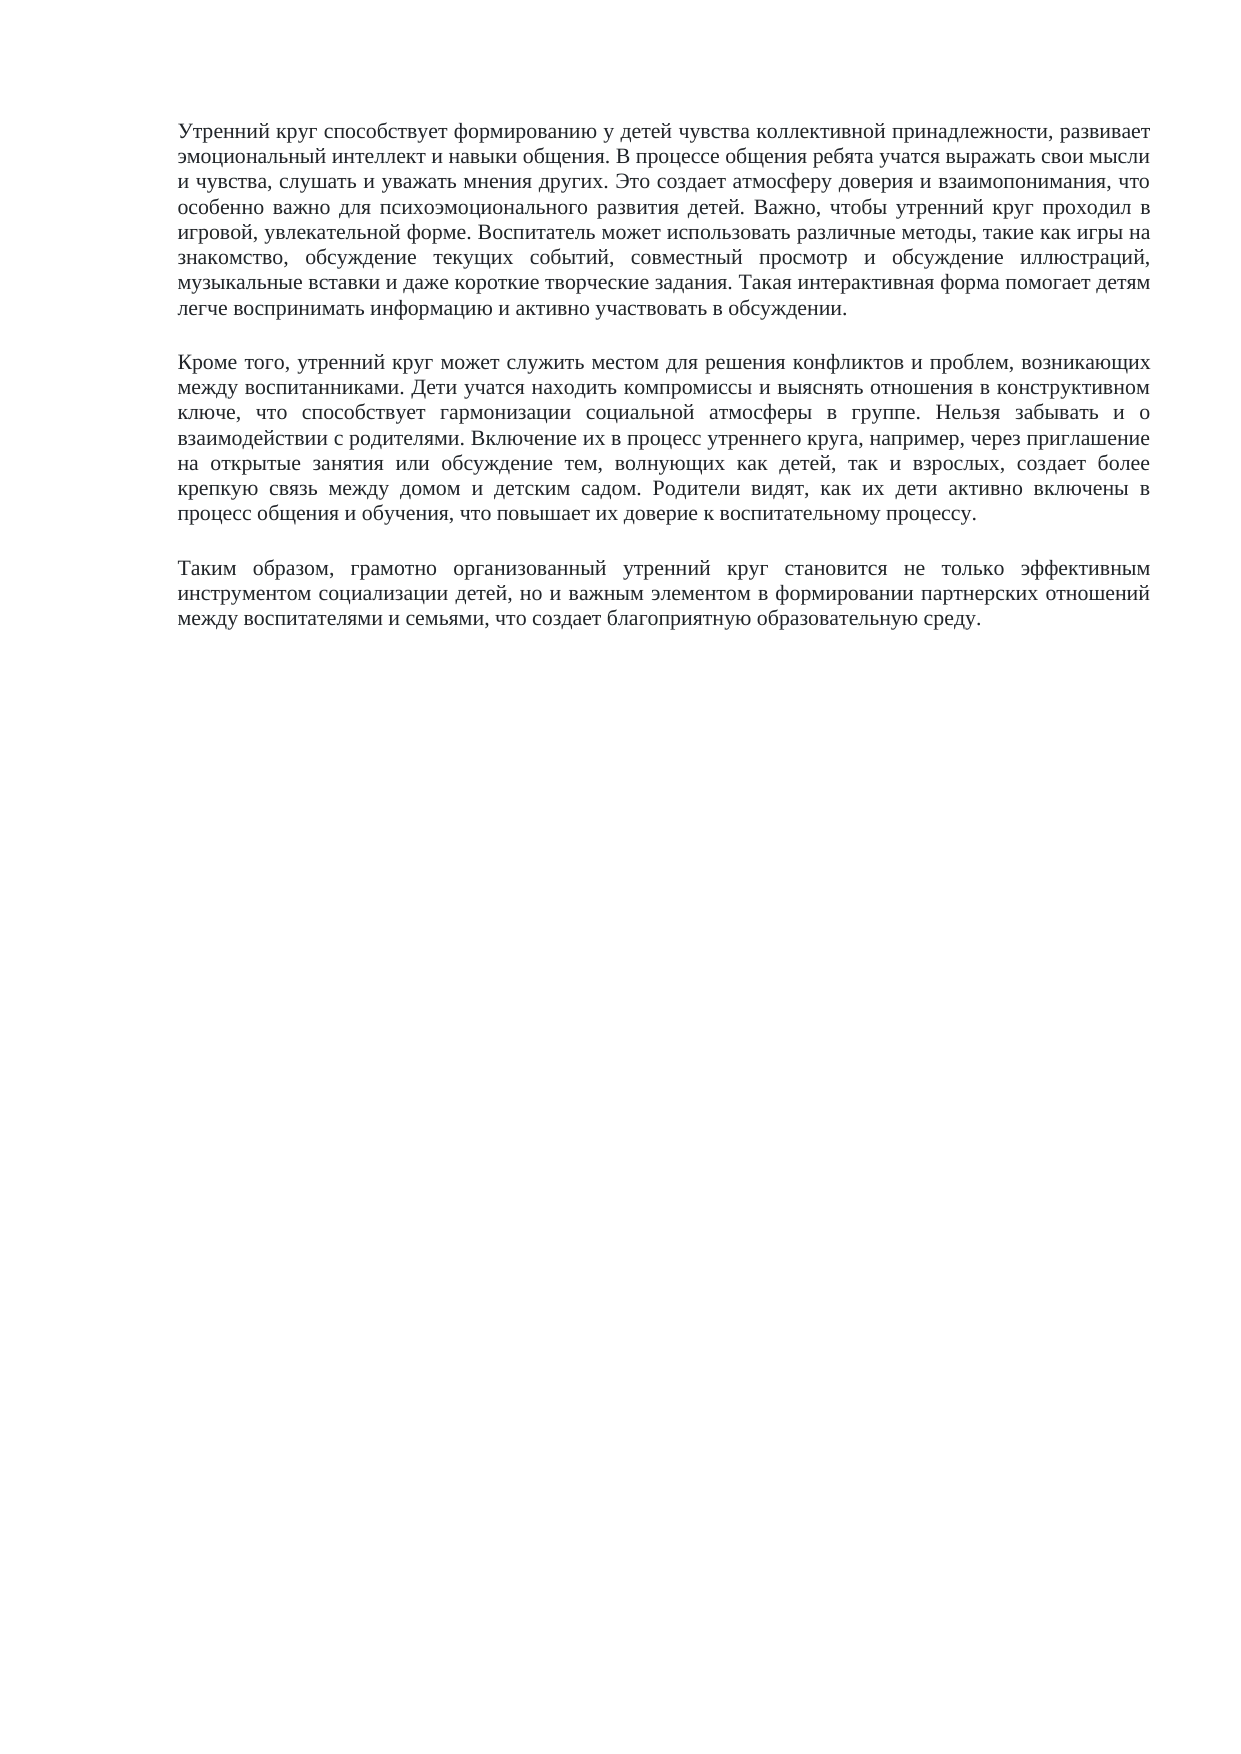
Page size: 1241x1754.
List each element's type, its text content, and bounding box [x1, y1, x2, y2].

text Таким образом, грамотно организованный утренний круг становится не только эффективным инструментом социализации детей, но и важным элементом в формировании партнерских отношений между воспитателями и семьями, что создает благоприятную образовательную среду. [177, 554, 1152, 630]
text Утренний круг способствует формированию у детей чувства коллективной принадлежности, развивает эмоциональный интеллект и навыки общения. В процессе общения ребята учатся выражать свои мысли и чувства, слушать и уважать мнения других. Это создает атмосферу доверия и взаимопонимания, что особенно важно для психоэмоционального развития детей. Важно, чтобы утренний круг проходил в игровой, увлекательной форме. Воспитатель может использовать различные методы, такие как игры на знакомство, обсуждение текущих событий, совместный просмотр и обсуждение иллюстраций, музыкальные вставки и даже короткие творческие задания. Такая интерактивная форма помогает детям легче воспринимать информацию и активно участвовать в обсуждении. [177, 118, 1152, 320]
text Кроме того, утренний круг может служить местом для решения конфликтов и проблем, возникающих между воспитанниками. Дети учатся находить компромиссы и выяснять отношения в конструктивном ключе, что способствует гармонизации социальной атмосферы в группе. Нельзя забывать и о взаимодействии с родителями. Включение их в процесс утреннего круга, например, через приглашение на открытые занятия или обсуждение тем, волнующих как детей, так и взрослых, создает более крепкую связь между домом и детским садом. Родители видят, как их дети активно включены в процесс общения и обучения, что повышает их доверие к воспитательному процессу. [177, 349, 1152, 525]
